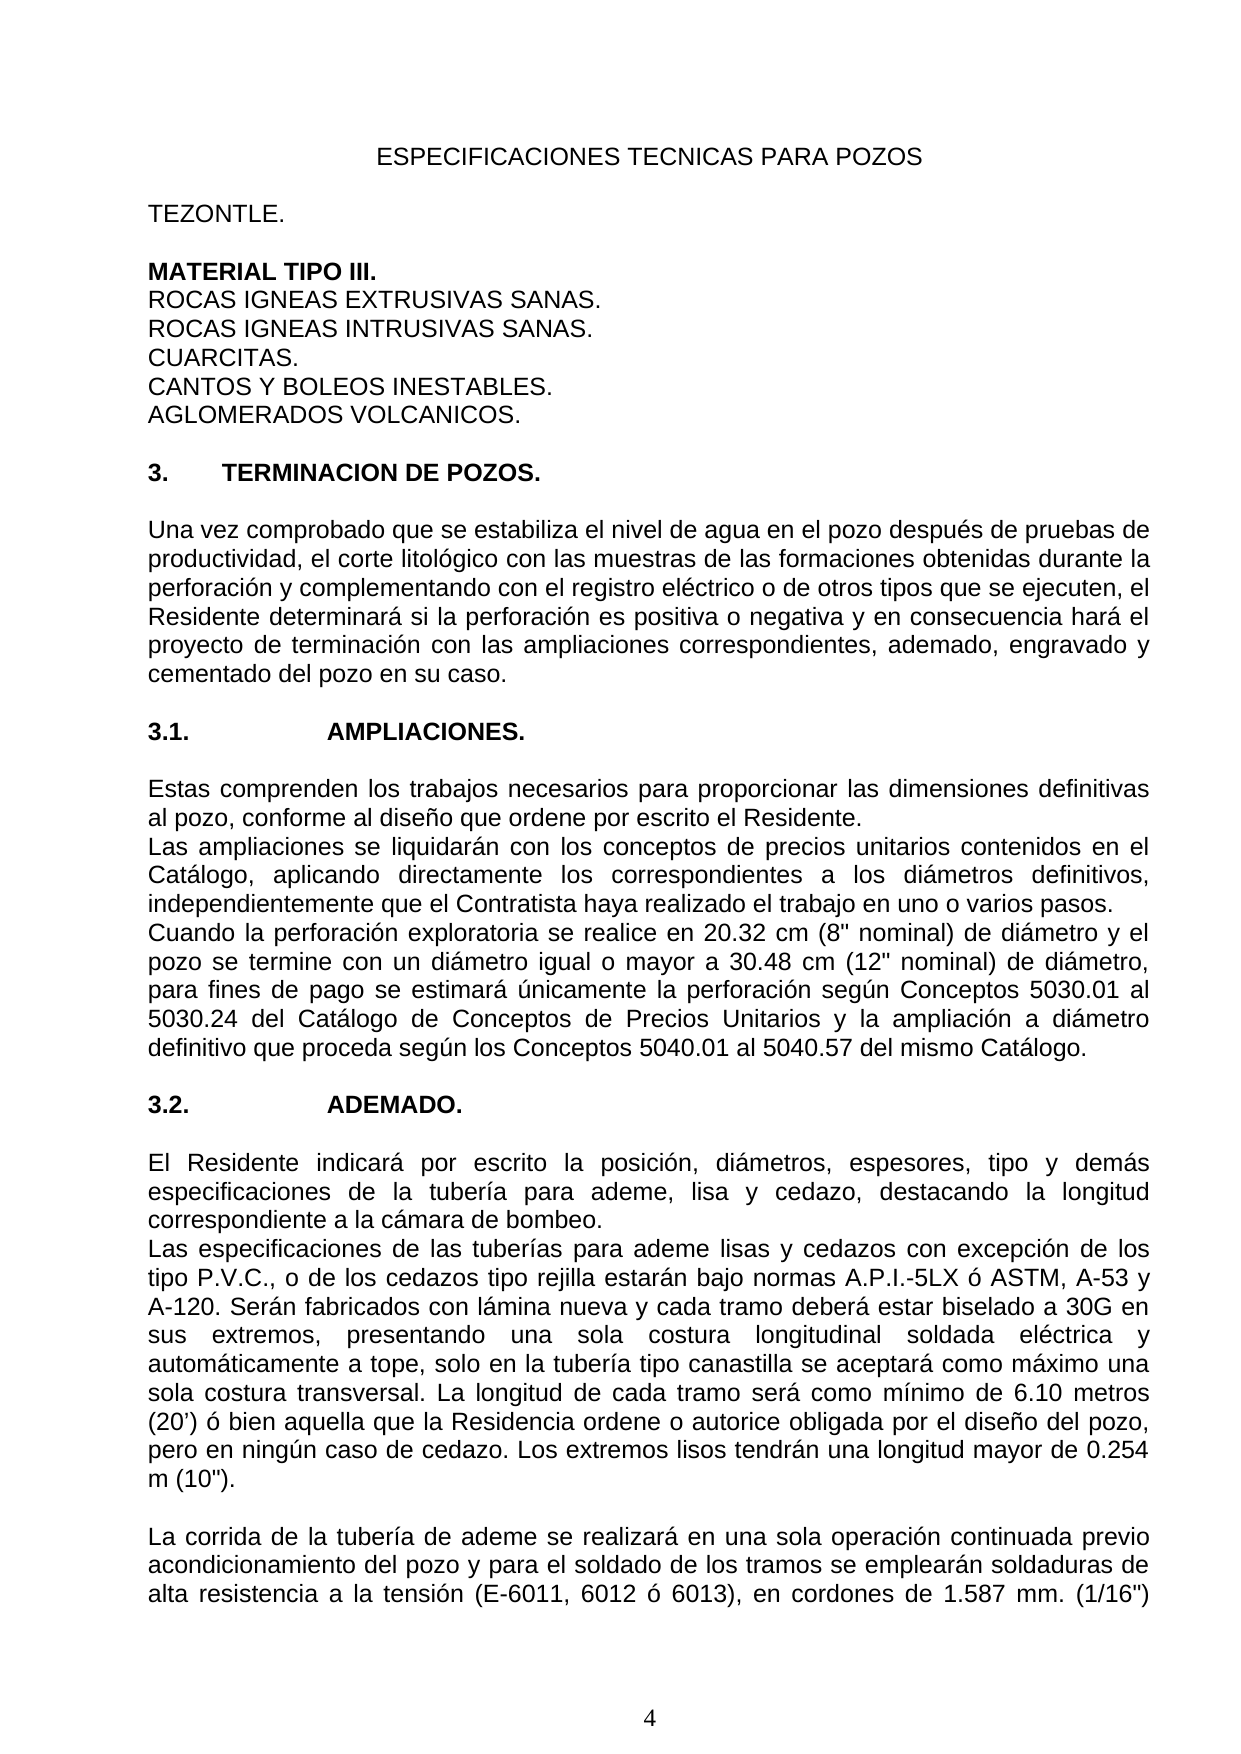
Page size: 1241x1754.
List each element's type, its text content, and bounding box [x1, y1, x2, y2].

list Las especificaciones de las tuberías para ademe lisas y cedazos con excepción de los tipo P.V.C., o de los cedazos tipo rejilla estarán bajo normas A.P.I.-5LX ó ASTM, A-53 y A-120. Serán fabricados con lámina nueva y cada tramo deberá estar biselado a 30G en sus extremos, presentando una sola costura longitudinal soldada eléctrica y automáticamente a tope, solo en la tubería tipo canastilla se aceptará como máximo una sola costura transversal. La longitud de cada tramo será como mínimo de 6.10 metros (20’) ó bien aquella que la Residencia ordene o autorice obligada por el diseño del pozo, pero en ningún caso de cedazo. Los extremos lisos tendrán una longitud mayor de 0.254 m (10"). [148, 1234, 1152, 1493]
text AGLOMERADOS VOLCANICOS. [148, 401, 1152, 429]
text TEZONTLE. [148, 199, 1152, 228]
list ADEMADO. [148, 1091, 1152, 1119]
text CUARCITAS. [148, 343, 1152, 372]
text CANTOS Y BOLEOS INESTABLES. [148, 372, 1152, 401]
text 3. TERMINACION DE POZOS. [148, 458, 1152, 487]
list AMPLIACIONES. [148, 717, 1152, 746]
list El Residente indicará por escrito la posición, diámetros, espesores, tipo y demás especificaciones de la tubería para ademe, lisa y cedazo, destacando la longitud correspondiente a la cámara de bombeo. [148, 1148, 1152, 1234]
list Las ampliaciones se liquidarán con los conceptos de precios unitarios contenidos en el Catálogo, aplicando directamente los correspondientes a los diámetros definitivos, independientemente que el Contratista haya realizado el trabajo en uno o varios pasos. [148, 832, 1152, 918]
text MATERIAL TIPO III. [148, 257, 1152, 286]
text ROCAS IGNEAS EXTRUSIVAS SANAS. [148, 286, 1152, 314]
list Cuando la perforación exploratoria se realice en 20.32 cm (8" nominal) de diámetro y el pozo se termine con un diámetro igual o mayor a 30.48 cm (12" nominal) de diámetro, para fines de pago se estimará únicamente la perforación según Conceptos 5030.01 al 5030.24 del Catálogo de Conceptos de Precios Unitarios y la ampliación a diámetro definitivo que proceda según los Conceptos 5040.01 al 5040.57 del mismo Catálogo. [148, 918, 1152, 1062]
list Estas comprenden los trabajos necesarios para proporcionar las dimensiones definitivas al pozo, conforme al diseño que ordene por escrito el Residente. [148, 774, 1152, 832]
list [148, 1522, 1152, 1608]
text Una vez comprobado que se estabiliza el nivel de agua en el pozo después de pruebas de productividad, el corte litológico con las muestras de las formaciones obtenidas durante la perforación y complementando con el registro eléctrico o de otros tipos que se ejecuten, el Residente determinará si la perforación es positiva o negativa y en consecuencia hará el proyecto de terminación con las ampliaciones correspondientes, ademado, engravado y cementado del pozo en su caso. [148, 516, 1152, 688]
text ROCAS IGNEAS INTRUSIVAS SANAS. [148, 314, 1152, 343]
